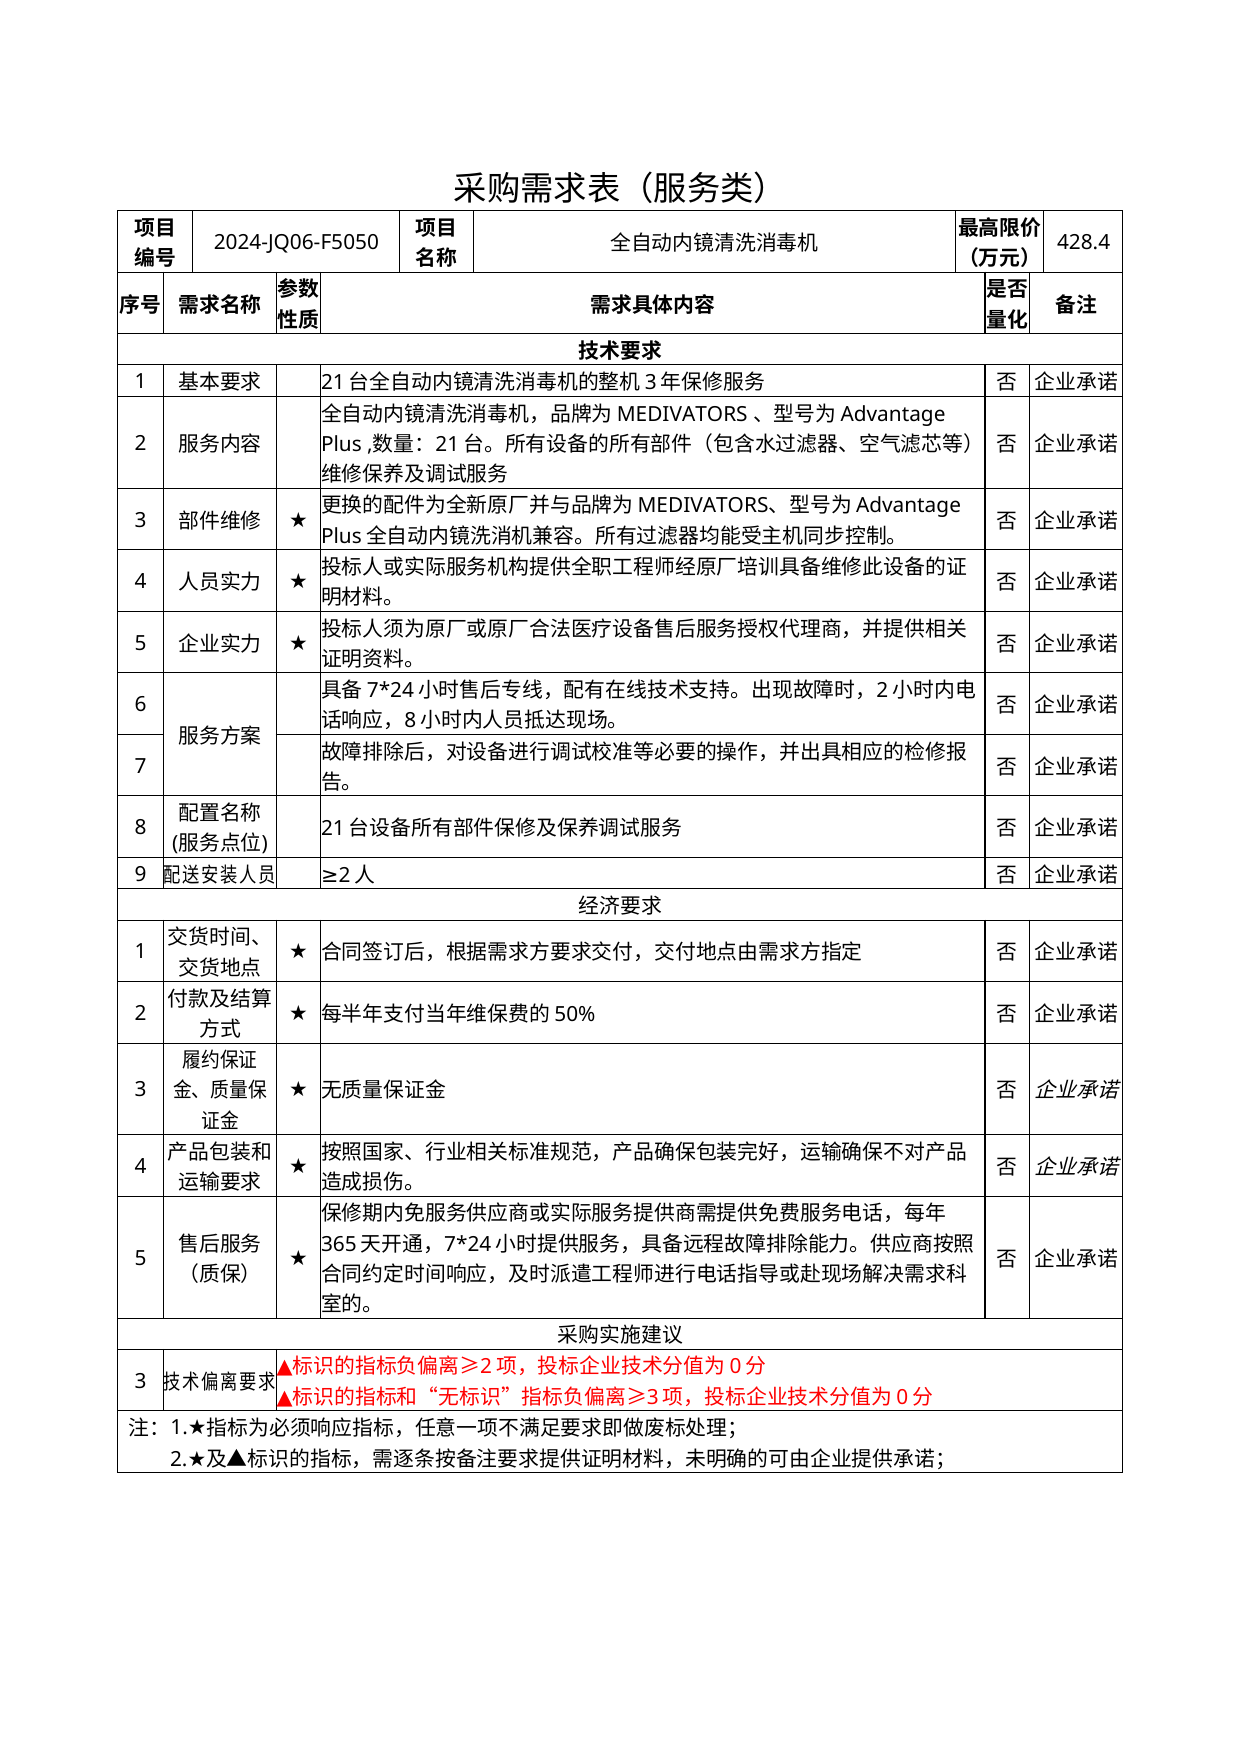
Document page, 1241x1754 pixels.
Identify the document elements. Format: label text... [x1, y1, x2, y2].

table_cell 配送安装人员 [164, 858, 276, 888]
table_cell 3 [118, 1350, 163, 1410]
table_cell 基本要求 [164, 365, 276, 396]
table_cell 服务方案 [164, 673, 276, 795]
table_cell 1 [118, 921, 163, 981]
table_cell 企业承诺 [1030, 1197, 1122, 1317]
table_cell 否 [986, 858, 1029, 888]
table_cell 428.4 [1044, 211, 1122, 272]
table_cell 2 [118, 397, 163, 488]
table_cell 注：1.★指标为必须响应指标，任意一项不满足要求即做废标处理； 2.★及▲标识的指标，需逐条按备注要求提供证明材料，未明确的可由企业提供承诺； [118, 1411, 1122, 1472]
table_cell 2 [118, 982, 163, 1042]
table_cell ★ [277, 1197, 320, 1317]
table_cell 按照国家、行业相关标准规范，产品确保包装完好，运输确保不对产品造成损伤。 [321, 1135, 984, 1196]
table_cell 4 [118, 1135, 163, 1196]
table_cell 否 [986, 550, 1029, 611]
table_cell 企业承诺 [1030, 550, 1122, 611]
table_cell 是否量化 [986, 273, 1029, 333]
table_cell ★ [277, 489, 320, 549]
table_cell 企业承诺 [1030, 921, 1122, 981]
table_cell ★ [277, 612, 320, 672]
table_cell 企业承诺 [1030, 397, 1122, 488]
table_cell 否 [986, 796, 1029, 857]
table_cell 序号 [118, 273, 163, 333]
table_cell 5 [118, 612, 163, 672]
table_cell 1 [118, 365, 163, 396]
table_cell 投标人或实际服务机构提供全职工程师经原厂培训具备维修此设备的证明材料。 [321, 550, 984, 611]
table_cell 项目 名称 [400, 211, 473, 272]
table_cell 无质量保证金 [321, 1044, 984, 1134]
table_cell [277, 365, 320, 396]
table_cell [277, 397, 320, 488]
table_cell 付款及结算方式 [164, 982, 276, 1042]
table_cell 故障排除后，对设备进行调试校准等必要的操作，并出具相应的检修报告。 [321, 735, 984, 795]
table_cell 否 [986, 365, 1029, 396]
table_cell ★ [277, 550, 320, 611]
table_cell 企业承诺 [1030, 612, 1122, 672]
table_cell ≥2人 [321, 858, 984, 888]
table_cell 企业承诺 [1030, 1135, 1122, 1196]
table_cell 企业承诺 [1030, 858, 1122, 888]
table_cell 履约保证金、质量保证金 [164, 1044, 276, 1134]
table_cell 部件维修 [164, 489, 276, 549]
table_cell 21台全自动内镜清洗消毒机的整机3年保修服务 [321, 365, 984, 396]
table_cell 需求名称 [164, 273, 276, 333]
table_cell 否 [986, 673, 1029, 734]
table_cell 售后服务（质保） [164, 1197, 276, 1317]
table_cell 企业实力 [164, 612, 276, 672]
table_cell 需求具体内容 [321, 273, 984, 333]
table_cell 技术要求 [118, 334, 1122, 364]
table_cell ★ [277, 982, 320, 1042]
table_cell 9 [118, 858, 163, 888]
table_cell 3 [118, 489, 163, 549]
table_cell 否 [986, 735, 1029, 795]
table_cell 备注 [1030, 273, 1122, 333]
table_cell 否 [986, 612, 1029, 672]
table_cell ★ [277, 1044, 320, 1134]
table_cell [277, 858, 320, 888]
table_cell 技术偏离要求 [164, 1350, 276, 1410]
table_cell 服务内容 [164, 397, 276, 488]
table_cell ▲标识的指标负偏离≥2项，投标企业技术分值为0分 ▲标识的指标和“无标识”指标负偏离≥3项，投标企业技术分值为0分 [277, 1350, 1122, 1410]
table_cell 具备7*24小时售后专线，配有在线技术支持。出现故障时，2小时内电话响应，8小时内人员抵达现场。 [321, 673, 984, 734]
table_cell 最高限价 （万元） [956, 211, 1043, 272]
table_cell 全自动内镜清洗消毒机，品牌为MEDIVATORS 、型号为Advantage Plus ,数量：21台。所有设备的所有部件（包含水过滤器、空气滤芯等）维修保养及调试服务 [321, 397, 984, 488]
table_cell 项目 编号 [118, 211, 192, 272]
table_cell 4 [118, 550, 163, 611]
table_cell 否 [986, 1044, 1029, 1134]
table_cell 7 [118, 735, 163, 795]
table_cell 全自动内镜清洗消毒机 [474, 211, 955, 272]
table_cell 否 [986, 397, 1029, 488]
table_cell 6 [118, 673, 163, 734]
table_cell 21台设备所有部件保修及保养调试服务 [321, 796, 984, 857]
table_cell 更换的配件为全新原厂并与品牌为MEDIVATORS、型号为Advantage Plus全自动内镜洗消机兼容。所有过滤器均能受主机同步控制。 [321, 489, 984, 549]
table_cell 企业承诺 [1030, 673, 1122, 734]
table_cell 采购实施建议 [118, 1319, 1122, 1349]
table_cell 交货时间、交货地点 [164, 921, 276, 981]
table_cell 否 [986, 1135, 1029, 1196]
table_cell ★ [277, 921, 320, 981]
table_cell 保修期内免服务供应商或实际服务提供商需提供免费服务电话，每年365天开通，7*24小时提供服务，具备远程故障排除能力。供应商按照合同约定时间响应，及时派遣工程师进行电话指导或赴现场解决需求科室的。 [321, 1197, 984, 1317]
table_cell 企业承诺 [1030, 735, 1122, 795]
table_cell 产品包装和运输要求 [164, 1135, 276, 1196]
table_cell 否 [986, 1197, 1029, 1317]
table_cell 每半年支付当年维保费的50% [321, 982, 984, 1042]
table_cell 合同签订后，根据需求方要求交付，交付地点由需求方指定 [321, 921, 984, 981]
table_cell 参数 性质 [277, 273, 320, 333]
table_cell 企业承诺 [1030, 796, 1122, 857]
table_cell [277, 673, 320, 734]
table_cell 人员实力 [164, 550, 276, 611]
table_cell 企业承诺 [1030, 1044, 1122, 1134]
table_cell 配置名称 (服务点位) [164, 796, 276, 857]
table_header 采购需求表（服务类） [117, 162, 1123, 210]
table_cell 企业承诺 [1030, 365, 1122, 396]
table_cell [277, 735, 320, 795]
table_cell 2024-JQ06-F5050 [193, 211, 399, 272]
table_cell 5 [118, 1197, 163, 1317]
table_cell 投标人须为原厂或原厂合法医疗设备售后服务授权代理商，并提供相关证明资料。 [321, 612, 984, 672]
table_cell 否 [986, 982, 1029, 1042]
table_cell 3 [118, 1044, 163, 1134]
table_cell 经济要求 [118, 889, 1122, 919]
table_cell 企业承诺 [1030, 489, 1122, 549]
table_cell [277, 796, 320, 857]
table_cell 否 [986, 489, 1029, 549]
table_cell 8 [118, 796, 163, 857]
table_cell 否 [986, 921, 1029, 981]
table_cell 企业承诺 [1030, 982, 1122, 1042]
table_cell ★ [277, 1135, 320, 1196]
